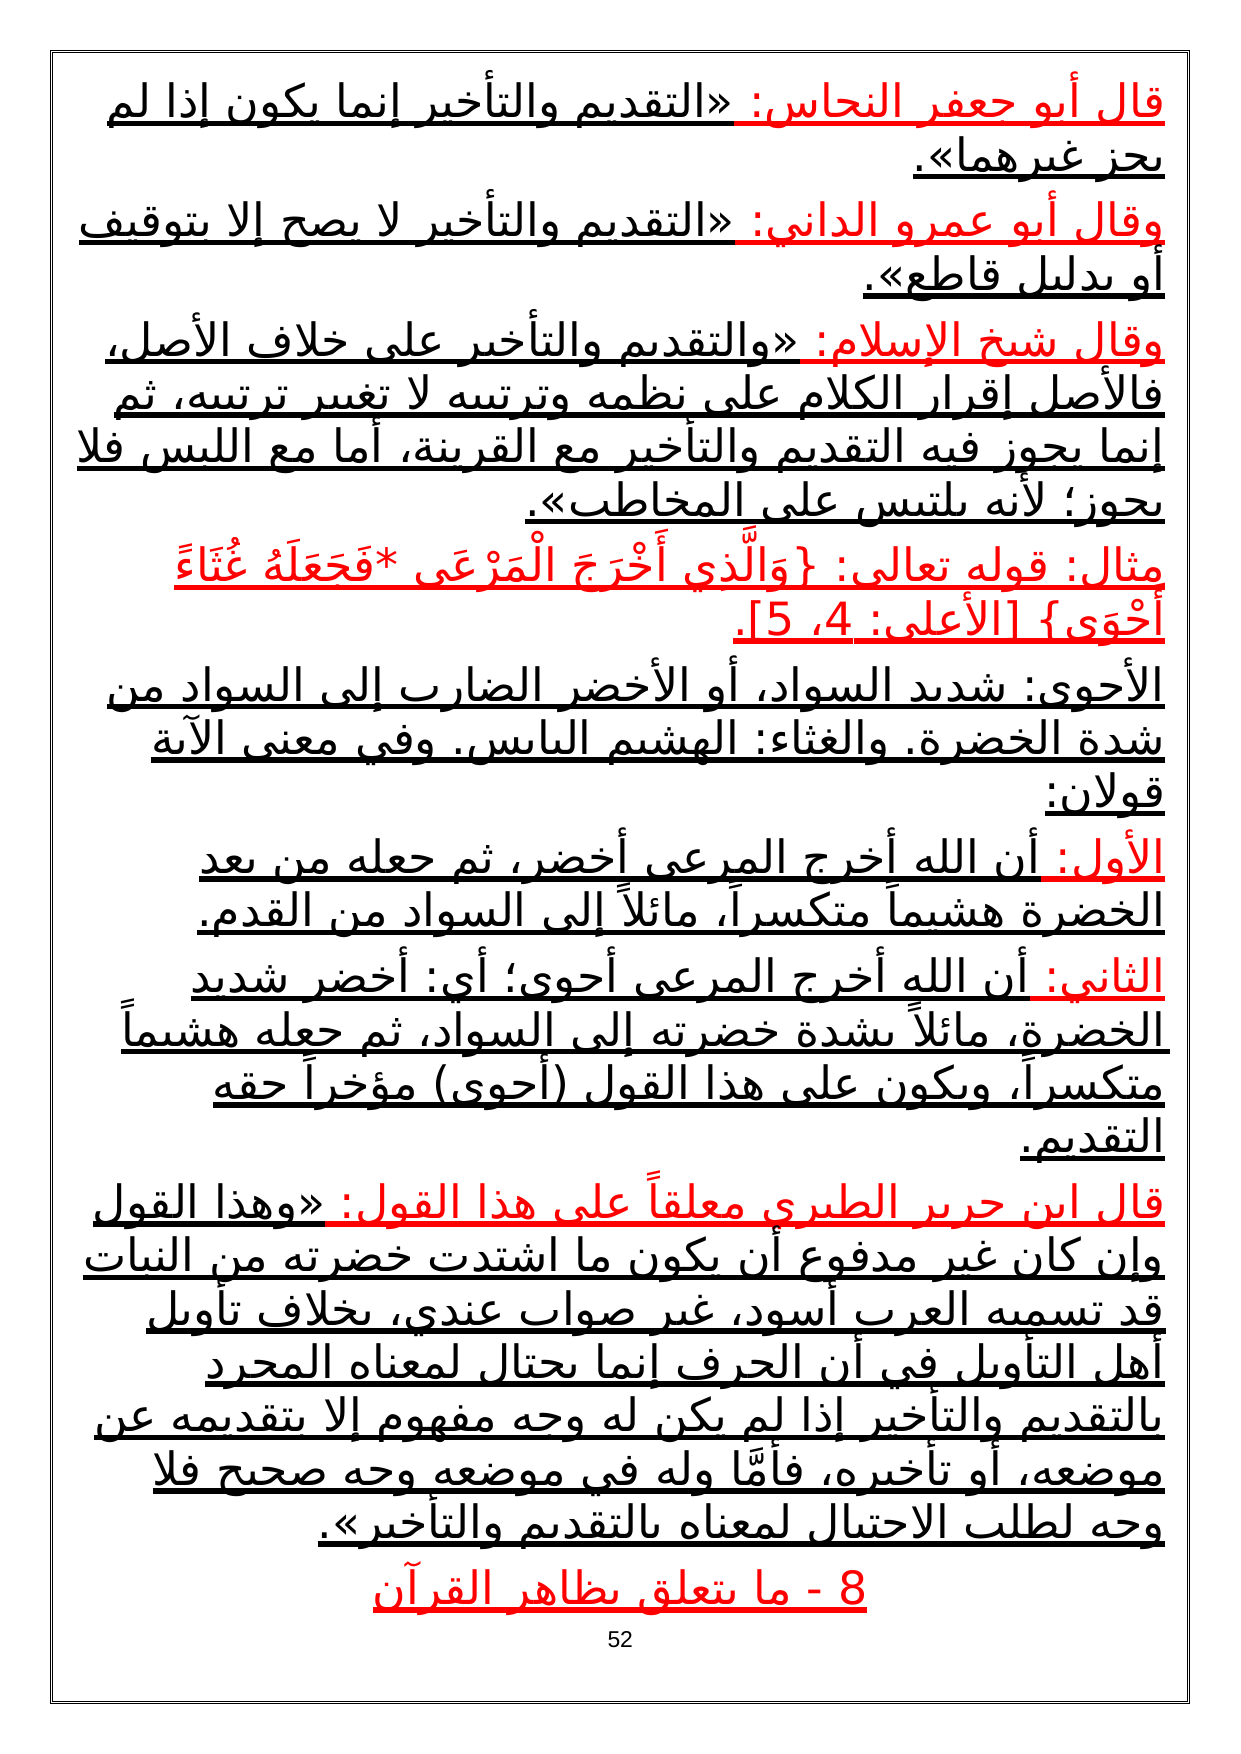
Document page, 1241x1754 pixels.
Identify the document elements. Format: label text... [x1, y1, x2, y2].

text الأحوى: شديد السواد، أو الأخضر الضارب إلى السواد من شدة الخضرة. والغثاء: الهشيم اليابس. وفي معنى الآية قولان: [75, 658, 1165, 818]
text مثال: قوله تعالى: {وَالَّذِي أَخْرَجَ الْمَرْعَى *فَجَعَلَهُ غُثَاءً أَحْوَى} [الأعلى: 4، 5]. [75, 539, 1165, 646]
text 8 - ما يتعلق بظاهر القرآن [75, 1562, 1165, 1615]
text قال أبو جعفر النحاس: «التقديم والتأخير إنما يكون إذا لم يجز غيرهما». [75, 75, 1165, 182]
text الثاني: أن الله أخرج المرعى أحوى؛ أي: أخضر شديد الخضرة، مائلاً بشدة خضرته إلى السواد، ثم جعله هشيماً متكسراً، ويكون على هذا القول (أحوى) مؤخراً حقه التقديم. [75, 950, 1165, 1163]
text وقال شيخ الإسلام: «والتقديم والتأخير على خلاف الأصل، فالأصل إقرار الكلام على نظمه وترتيبه لا تغيير ترتيبه، ثم إنما يجوز فيه التقديم والتأخير مع القرينة، أما مع اللبس فلا يجوز؛ لأنه يلتبس على المخاطب». [75, 313, 1165, 527]
text الأول: أن الله أخرج المرعى أخضر، ثم جعله من بعد الخضرة هشيماً متكسراً، مائلاً إلى السواد من القدم. [75, 831, 1165, 937]
text قال ابن جرير الطبري معلقاً على هذا القول: «وهذا القول وإن كان غير مدفوع أن يكون ما اشتدت خضرته من النبات قد تسميه العرب أسود، غير صواب عندي، بخلاف تأويل أهل التأويل في أن الحرف إنما يحتال لمعناه المجرد بالتقديم والتأخير إذا لم يكن له وجه مفهوم إلا بتقديمه عن موضعه، أو تأخيره، فأمَّا وله في موضعه وجه صحيح فلا وجه لطلب الاحتيال لمعناه بالتقديم والتأخير». [75, 1176, 1165, 1549]
text وقال أبو عمرو الداني: «التقديم والتأخير لا يصح إلا بتوقيف أو بدليل قاطع». [75, 194, 1165, 301]
